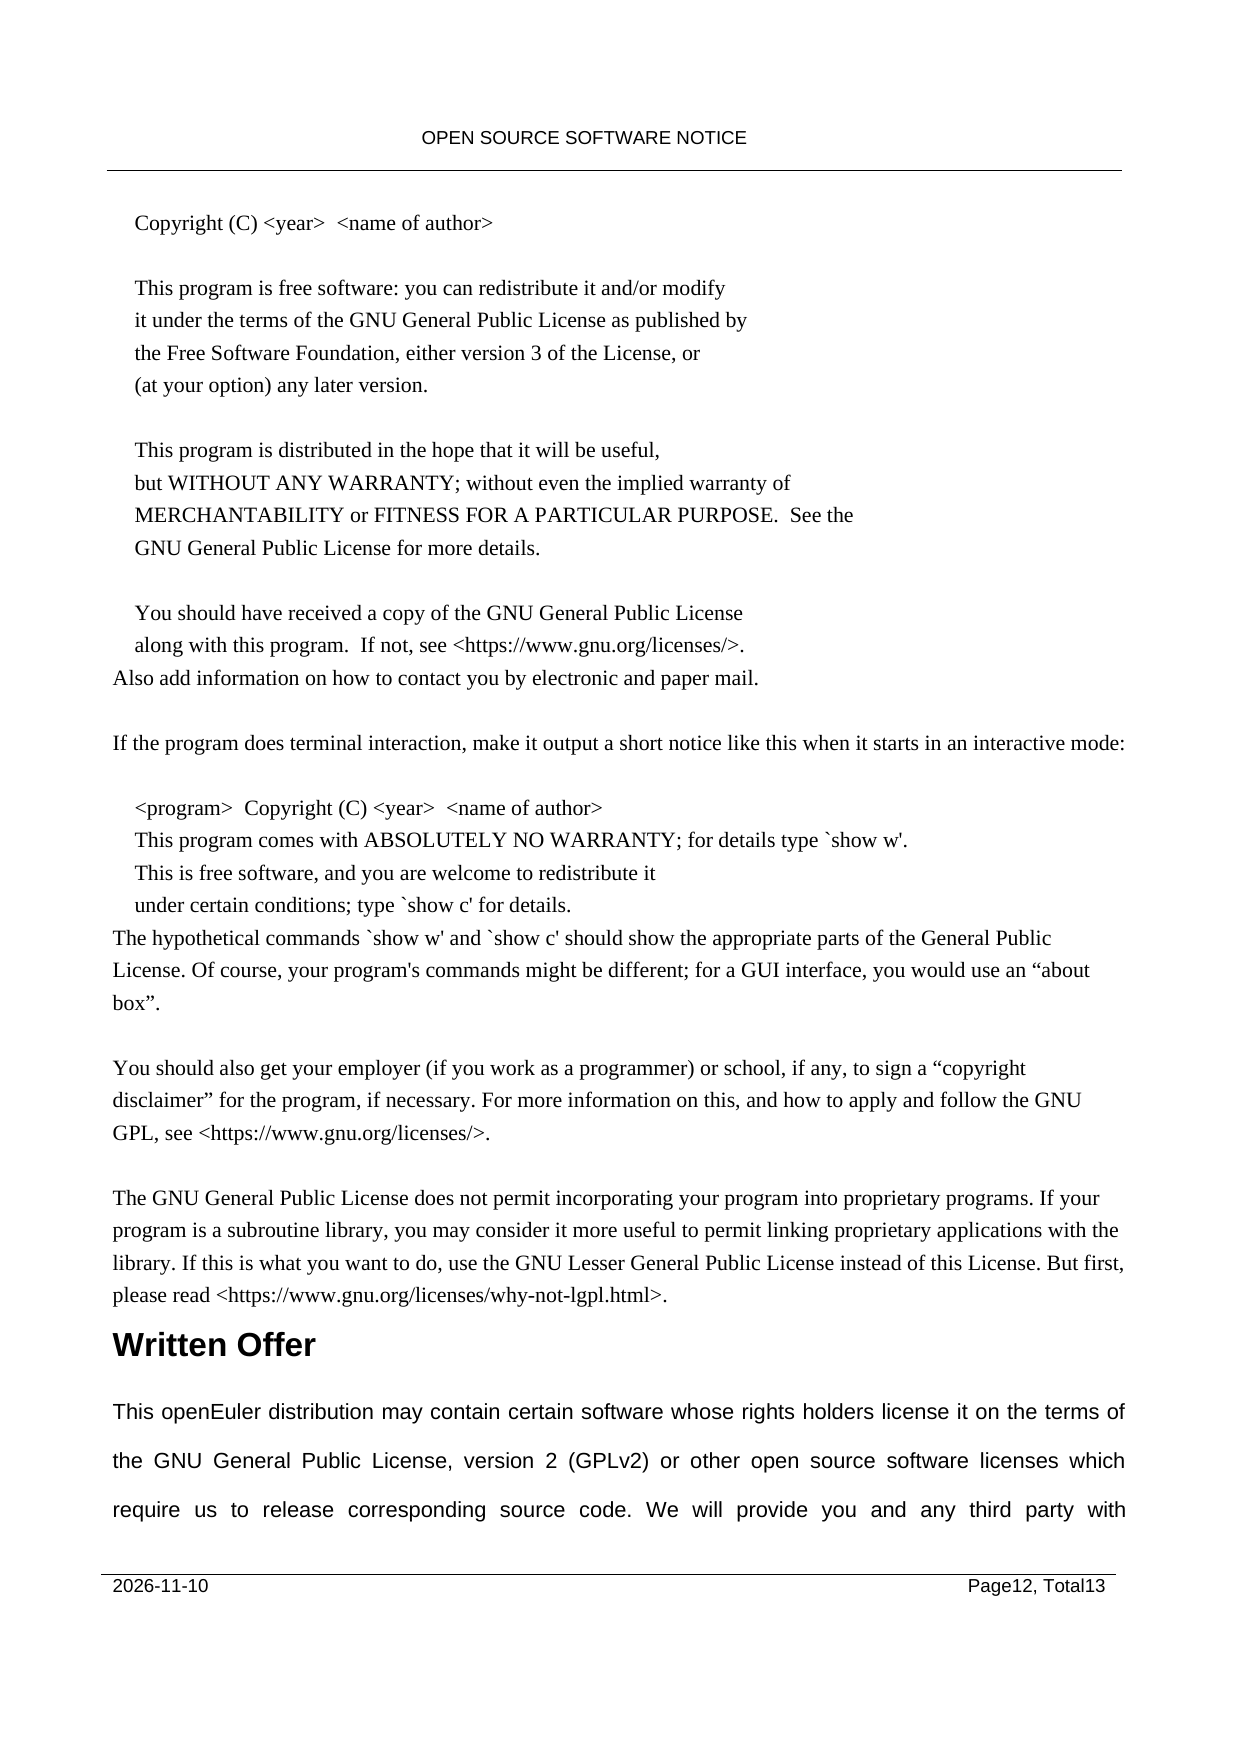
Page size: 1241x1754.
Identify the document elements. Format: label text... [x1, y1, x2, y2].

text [112, 1396, 1128, 1526]
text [112, 206, 1128, 1311]
text Written Offer [112, 1311, 1128, 1376]
